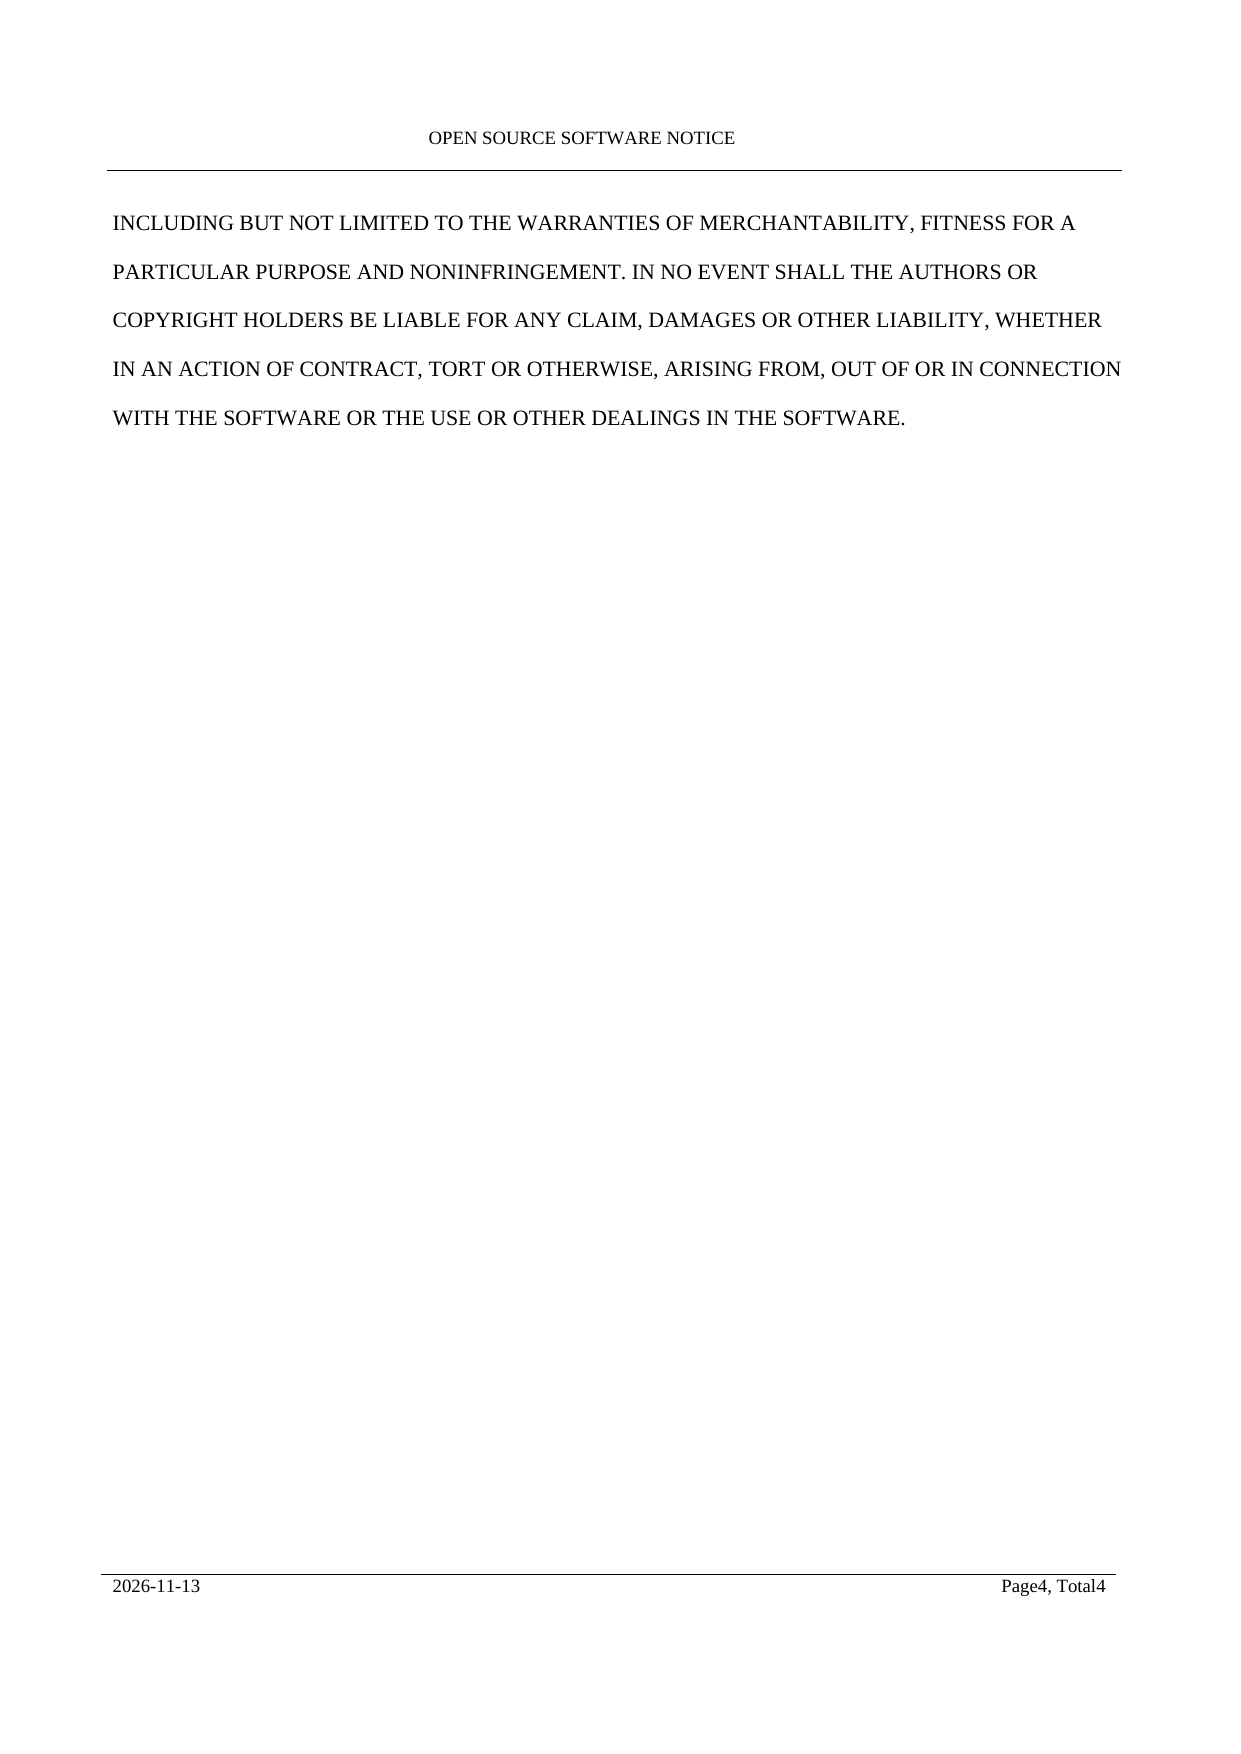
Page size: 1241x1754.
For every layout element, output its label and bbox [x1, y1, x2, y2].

text [112, 206, 1128, 434]
